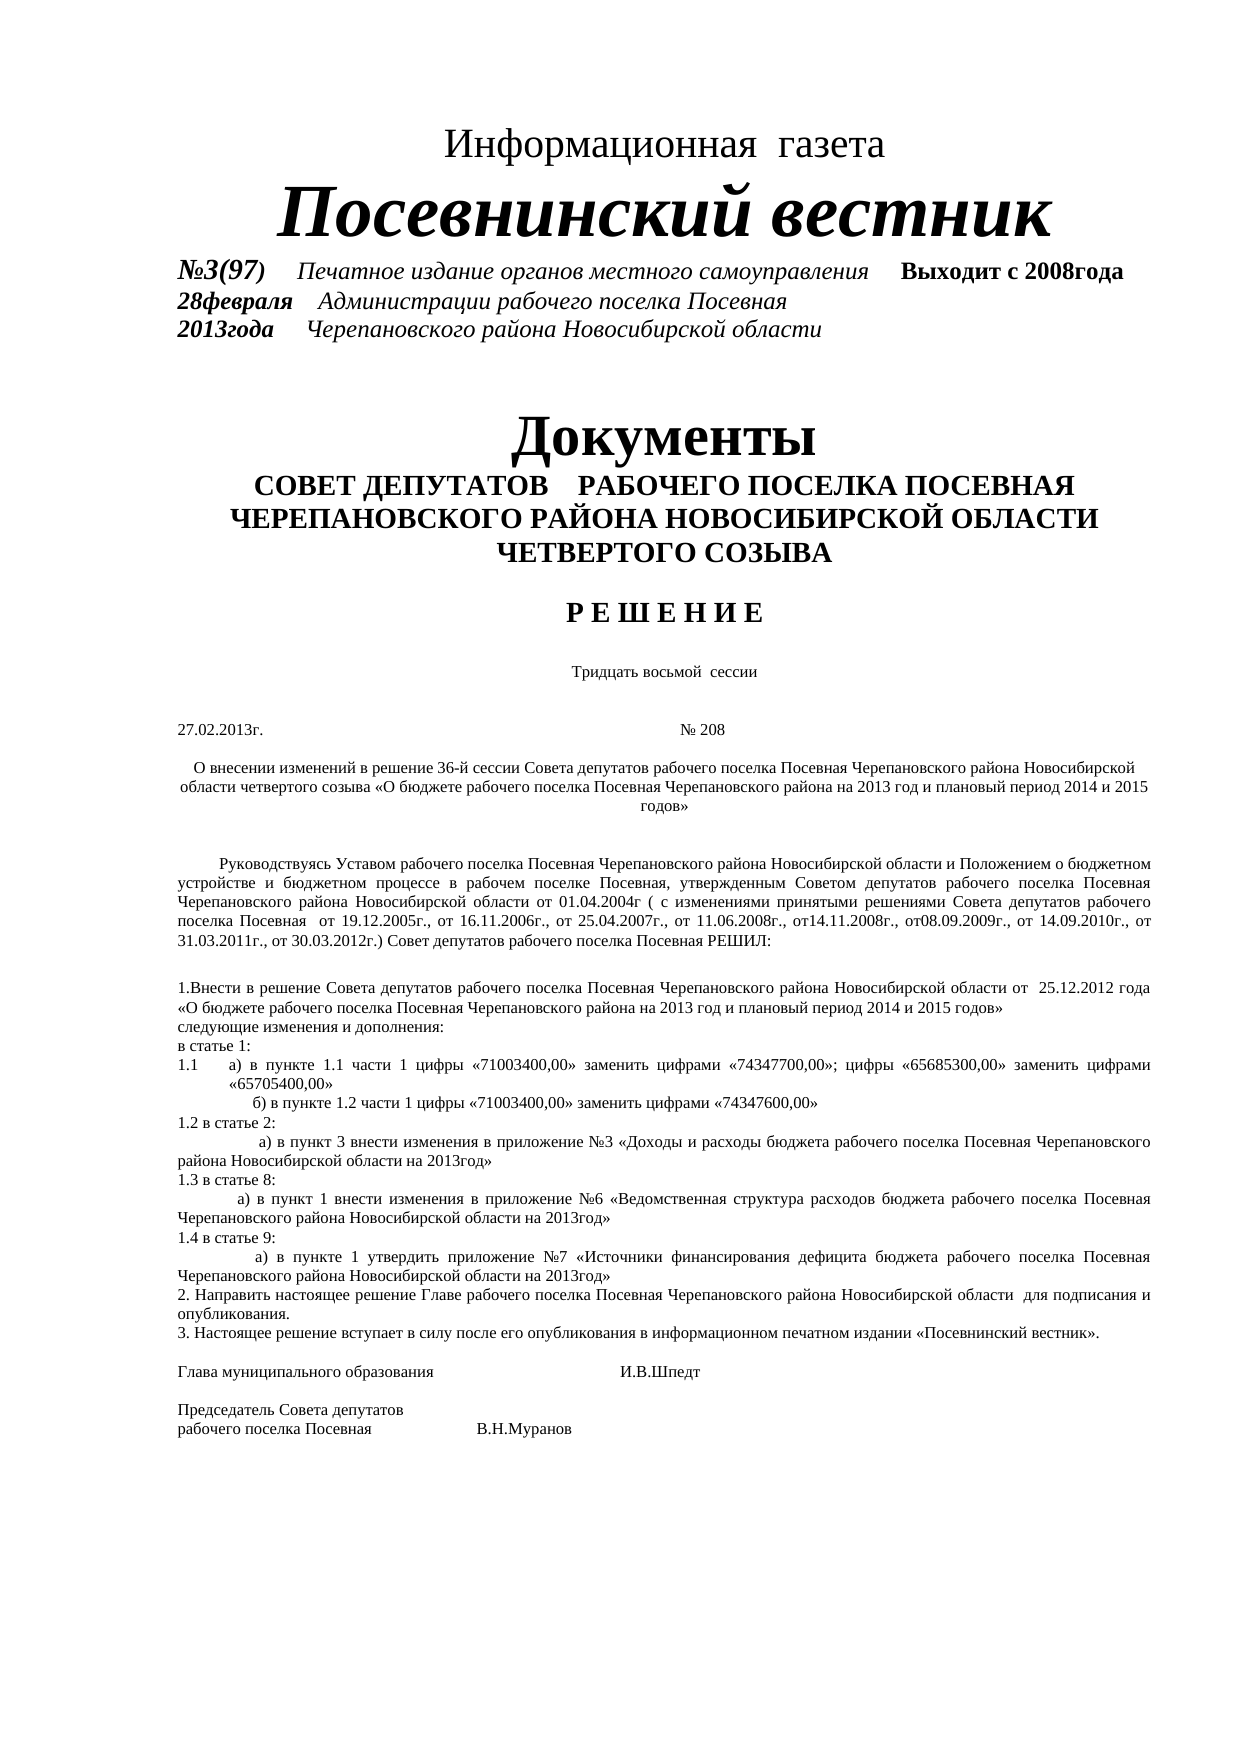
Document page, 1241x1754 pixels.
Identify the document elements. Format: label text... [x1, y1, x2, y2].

text №3(97) Печатное издание органов местного самоуправления Выходит с 2008года [177, 252, 1152, 286]
text Информационная газета [177, 118, 1152, 166]
text 27.02.2013г. № 208 [177, 719, 1152, 739]
text 1.3 в статье 8: [177, 1170, 1152, 1189]
text Документы [177, 401, 1152, 468]
text Председатель Совета депутатов [177, 1400, 1152, 1419]
text 1.2 в статье 2: [177, 1112, 1152, 1132]
text Тридцать восьмой сессии [177, 662, 1152, 681]
text 28февраля Администрации рабочего поселка Посевная [177, 286, 1152, 314]
text а) в пункте 1 утвердить приложение №7 «Источники финансирования дефицита бюджета рабочего поселка Посевная Черепановского района Новосибирской области на 2013год» [177, 1247, 1152, 1285]
text а) в пункт 3 внести изменения в приложение №3 «Доходы и расходы бюджета рабочего поселка Посевная Черепановского района Новосибирской области на 2013год» [177, 1132, 1152, 1170]
text 1.4 в статье 9: [177, 1227, 1152, 1247]
text 1.Внести в решение Совета депутатов рабочего поселка Посевная Черепановского района Новосибирской области от 25.12.2012 года «О бюджете рабочего поселка Посевная Черепановского района на 2013 год и плановый период 2014 и 2015 годов» [177, 978, 1152, 1017]
text в статье 1: [177, 1036, 1152, 1055]
text 2013года Черепановского района Новосибирской области [177, 314, 1152, 343]
text ЧЕРЕПАНОВСКОГО РАЙОНА НОВОСИБИРСКОЙ ОБЛАСТИ [177, 501, 1152, 535]
text Глава муниципального образования И.В.Шпедт [177, 1362, 1152, 1381]
text рабочего поселка Посевная В.Н.Муранов [177, 1419, 1152, 1438]
text ЧЕТВЕРТОГО СОЗЫВА [177, 535, 1152, 568]
text следующие изменения и дополнения: [177, 1017, 1152, 1036]
text СОВЕТ ДЕПУТАТОВ РАБОЧЕГО ПОСЕЛКА ПОСЕВНАЯ [177, 468, 1152, 501]
text О внесении изменений в решение 36-й сессии Совета депутатов рабочего поселка Посевная Черепановского района Новосибирской области четвертого созыва «О бюджете рабочего поселка Посевная Черепановского района на 2013 год и плановый период 2014 и 2015 годов» [177, 758, 1152, 815]
text Посевнинский вестник [177, 166, 1152, 252]
text Руководствуясь Уставом рабочего поселка Посевная Черепановского района Новосибирской области и Положением о бюджетном устройстве и бюджетном процессе в рабочем поселке Посевная, утвержденным Советом депутатов рабочего поселка Посевная Черепановского района Новосибирской области от 01.04.2004г ( с изменениями принятыми решениями Совета депутатов рабочего поселка Посевная от 19.12.2005г., от 16.11.2006г., от 25.04.2007г., от 11.06.2008г., от14.11.2008г., от08.09.2009г., от 14.09.2010г., от 31.03.2011г., от 30.03.2012г.) Совет депутатов рабочего поселка Посевная РЕШИЛ: [177, 854, 1152, 949]
list а) в пункте 1.1 части 1 цифры «71003400,00» заменить цифрами «74347700,00»; цифры «65685300,00» заменить цифрами «65705400,00» [177, 1055, 1152, 1093]
text б) в пункте 1.2 части 1 цифры «71003400,00» заменить цифрами «74347600,00» [252, 1093, 1152, 1112]
text 3. Настоящее решение вступает в силу после его опубликования в информационном печатном издании «Посевнинский вестник». [177, 1323, 1152, 1342]
text Р Е Ш Е Н И Е [177, 595, 1152, 628]
text а) в пункт 1 внести изменения в приложение №6 «Ведомственная структура расходов бюджета рабочего поселка Посевная Черепановского района Новосибирской области на 2013год» [177, 1189, 1152, 1227]
text 2. Направить настоящее решение Главе рабочего поселка Посевная Черепановского района Новосибирской области для подписания и опубликования. [177, 1285, 1152, 1323]
